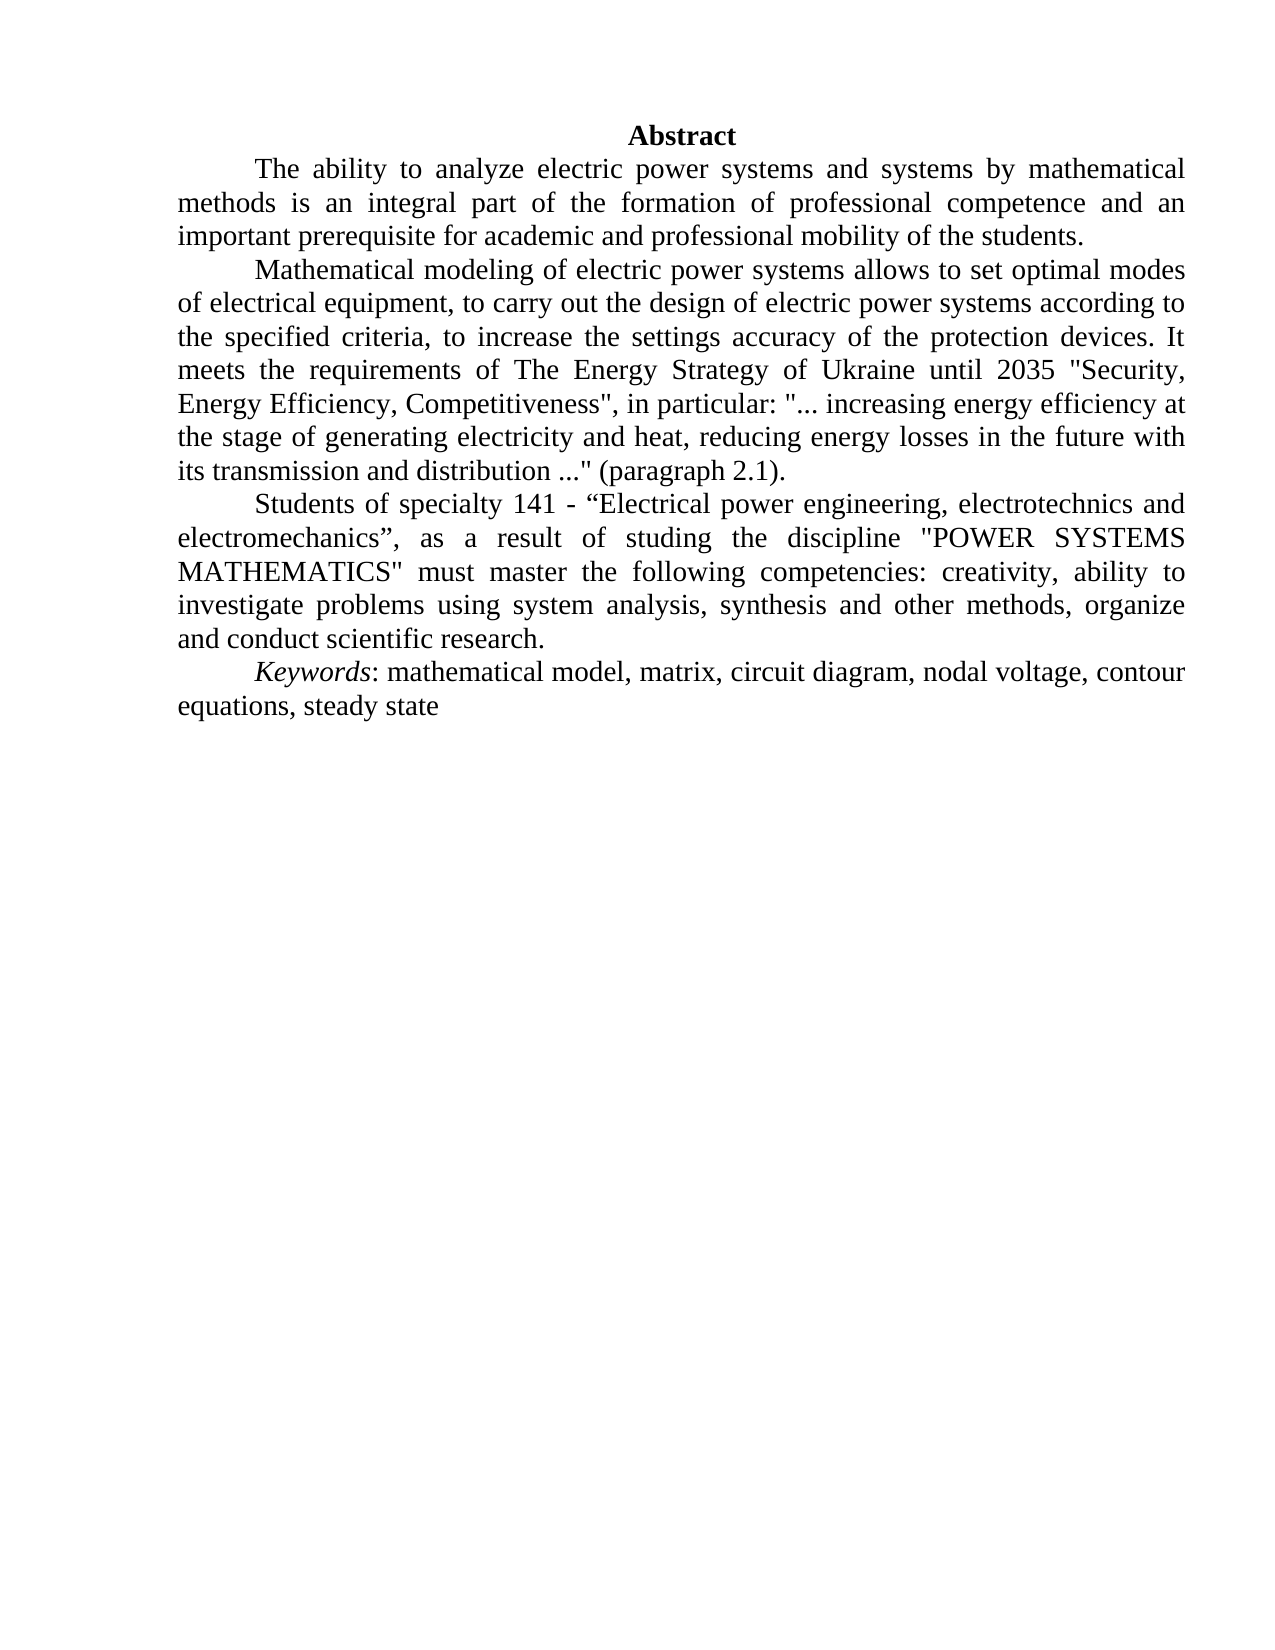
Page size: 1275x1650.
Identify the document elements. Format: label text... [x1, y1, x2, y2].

text Students of specialty 141 - “Electrical power engineering, electrotechnics and electromechanics”, as a result of studing the discipline "POWER SYSTEMS MATHEMATICS" must master the following competencies: creativity, ability to investigate problems using system analysis, synthesis and other methods, organize and conduct scientific research. [177, 487, 1186, 655]
text The ability to analyze electric power systems and systems by mathematical methods is an integral part of the formation of professional competence and an important prerequisite for academic and professional mobility of the students. [177, 152, 1186, 252]
text Keywords: mathematical model, matrix, circuit diagram, nodal voltage, contour equations, steady state [177, 655, 1186, 722]
text Abstract [177, 118, 1186, 152]
text Mathematical modeling of electric power systems allows to set optimal modes of electrical equipment, to carry out the design of electric power systems according to the specified criteria, to increase the settings accuracy of the protection devices. It meets the requirements of The Energy Strategy of Ukraine until 2035 "Security, Energy Efficiency, Competitiveness", in particular: "... increasing energy efficiency at the stage of generating electricity and heat, reducing energy losses in the future with its transmission and distribution ..." (paragraph 2.1). [177, 252, 1186, 487]
